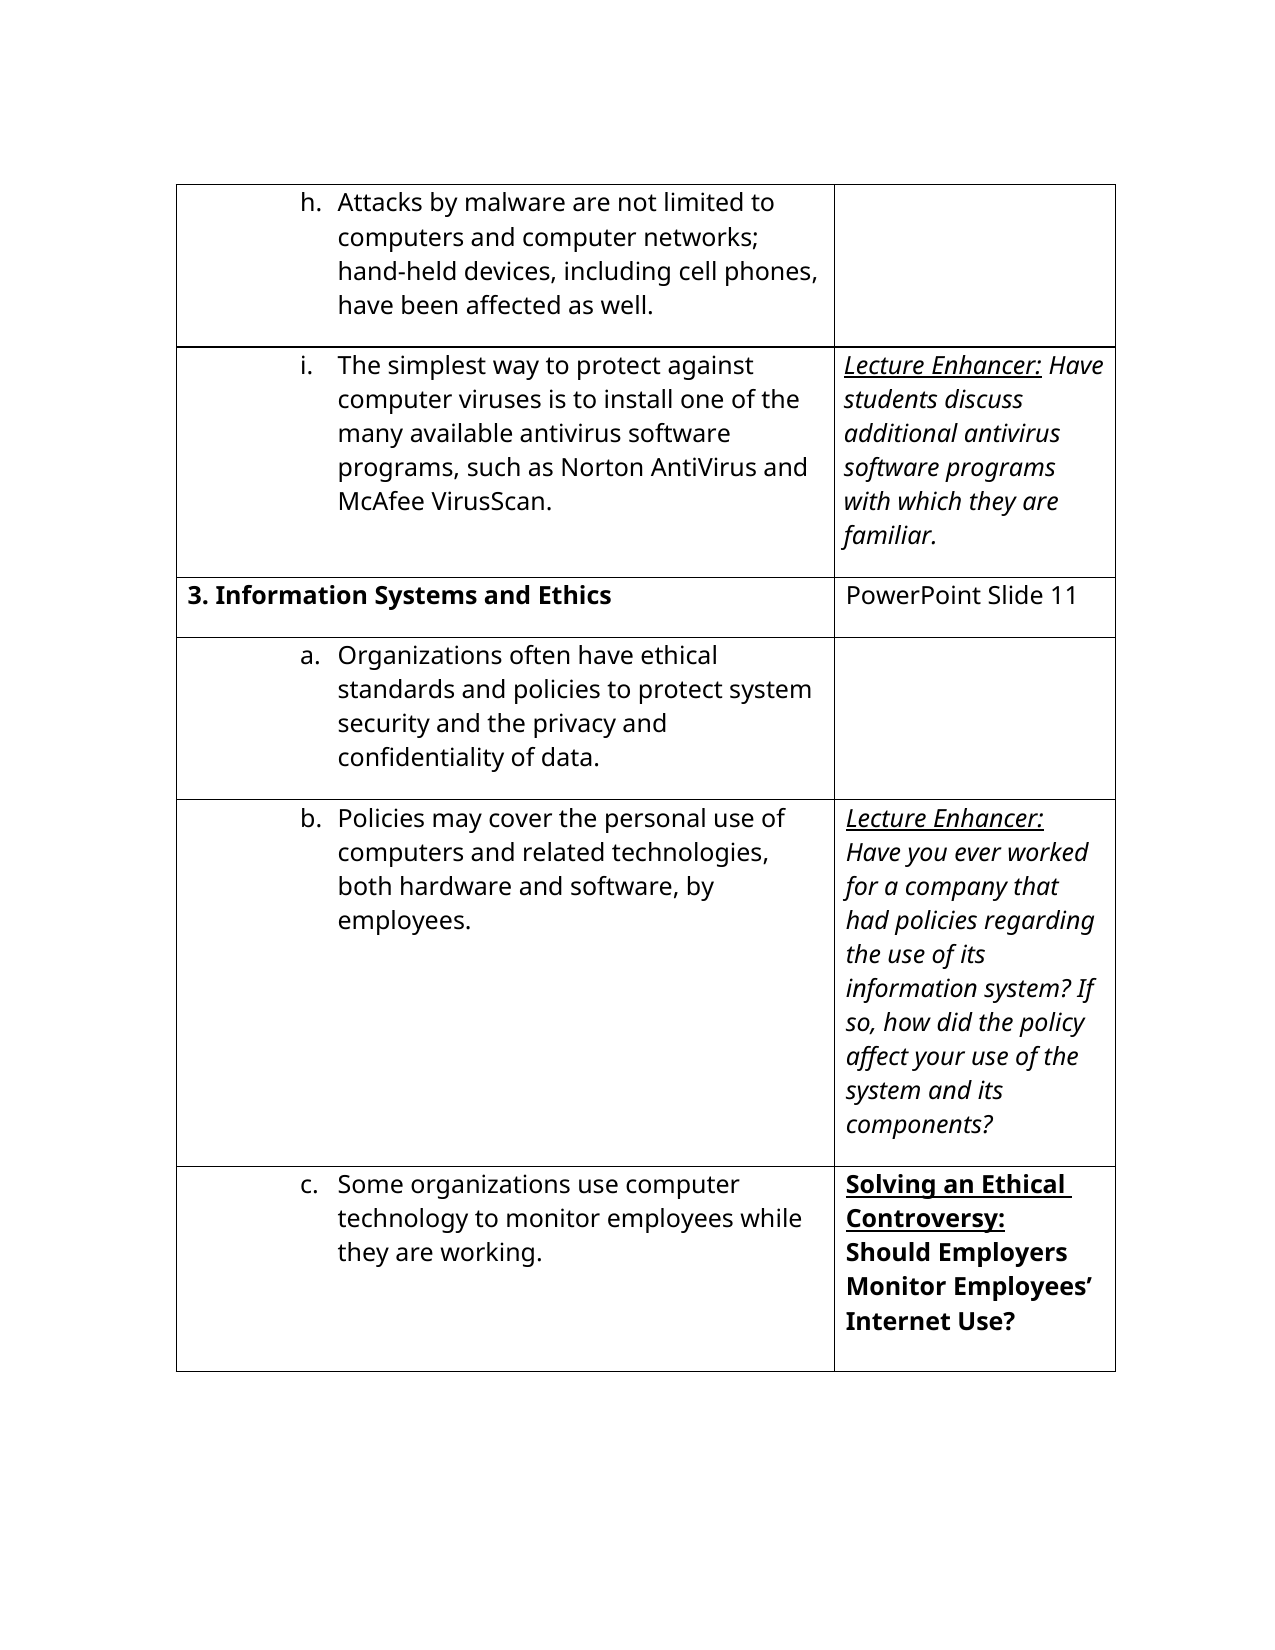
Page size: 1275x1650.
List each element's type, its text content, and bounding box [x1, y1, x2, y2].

table_cell PowerPoint Slide 11 [835, 578, 1115, 637]
table_cell Lecture Enhancer: Have students discuss additional antivirus software programs with which they are familiar. [835, 348, 1115, 577]
table_cell Lecture Enhancer: Have you ever worked for a company that had policies regarding the use of its information system? If so, how did the policy affect your use of the system and its components? [835, 800, 1115, 1166]
table_cell Solving an Ethical Controversy: Should Employers Monitor Employees’ Internet Use? [835, 1167, 1115, 1371]
table_header Attacks by malware are not limited to computers and computer networks; hand-held devices, including cell phones, have been affected as well. [177, 185, 834, 346]
table_cell Policies may cover the personal use of computers and related technologies, both hardware and software, by employees. [177, 800, 834, 1166]
table_cell 3. Information Systems and Ethics [177, 578, 834, 637]
table_cell Some organizations use computer technology to monitor employees while they are working. [177, 1167, 834, 1371]
table_cell The simplest way to protect against computer viruses is to install one of the many available antivirus software programs, such as Norton AntiVirus and McAfee VirusScan. [177, 348, 834, 577]
table_cell Organizations often have ethical standards and policies to protect system security and the privacy and confidentiality of data. [177, 638, 834, 799]
table_header [835, 185, 1115, 346]
table_cell [835, 638, 1115, 799]
